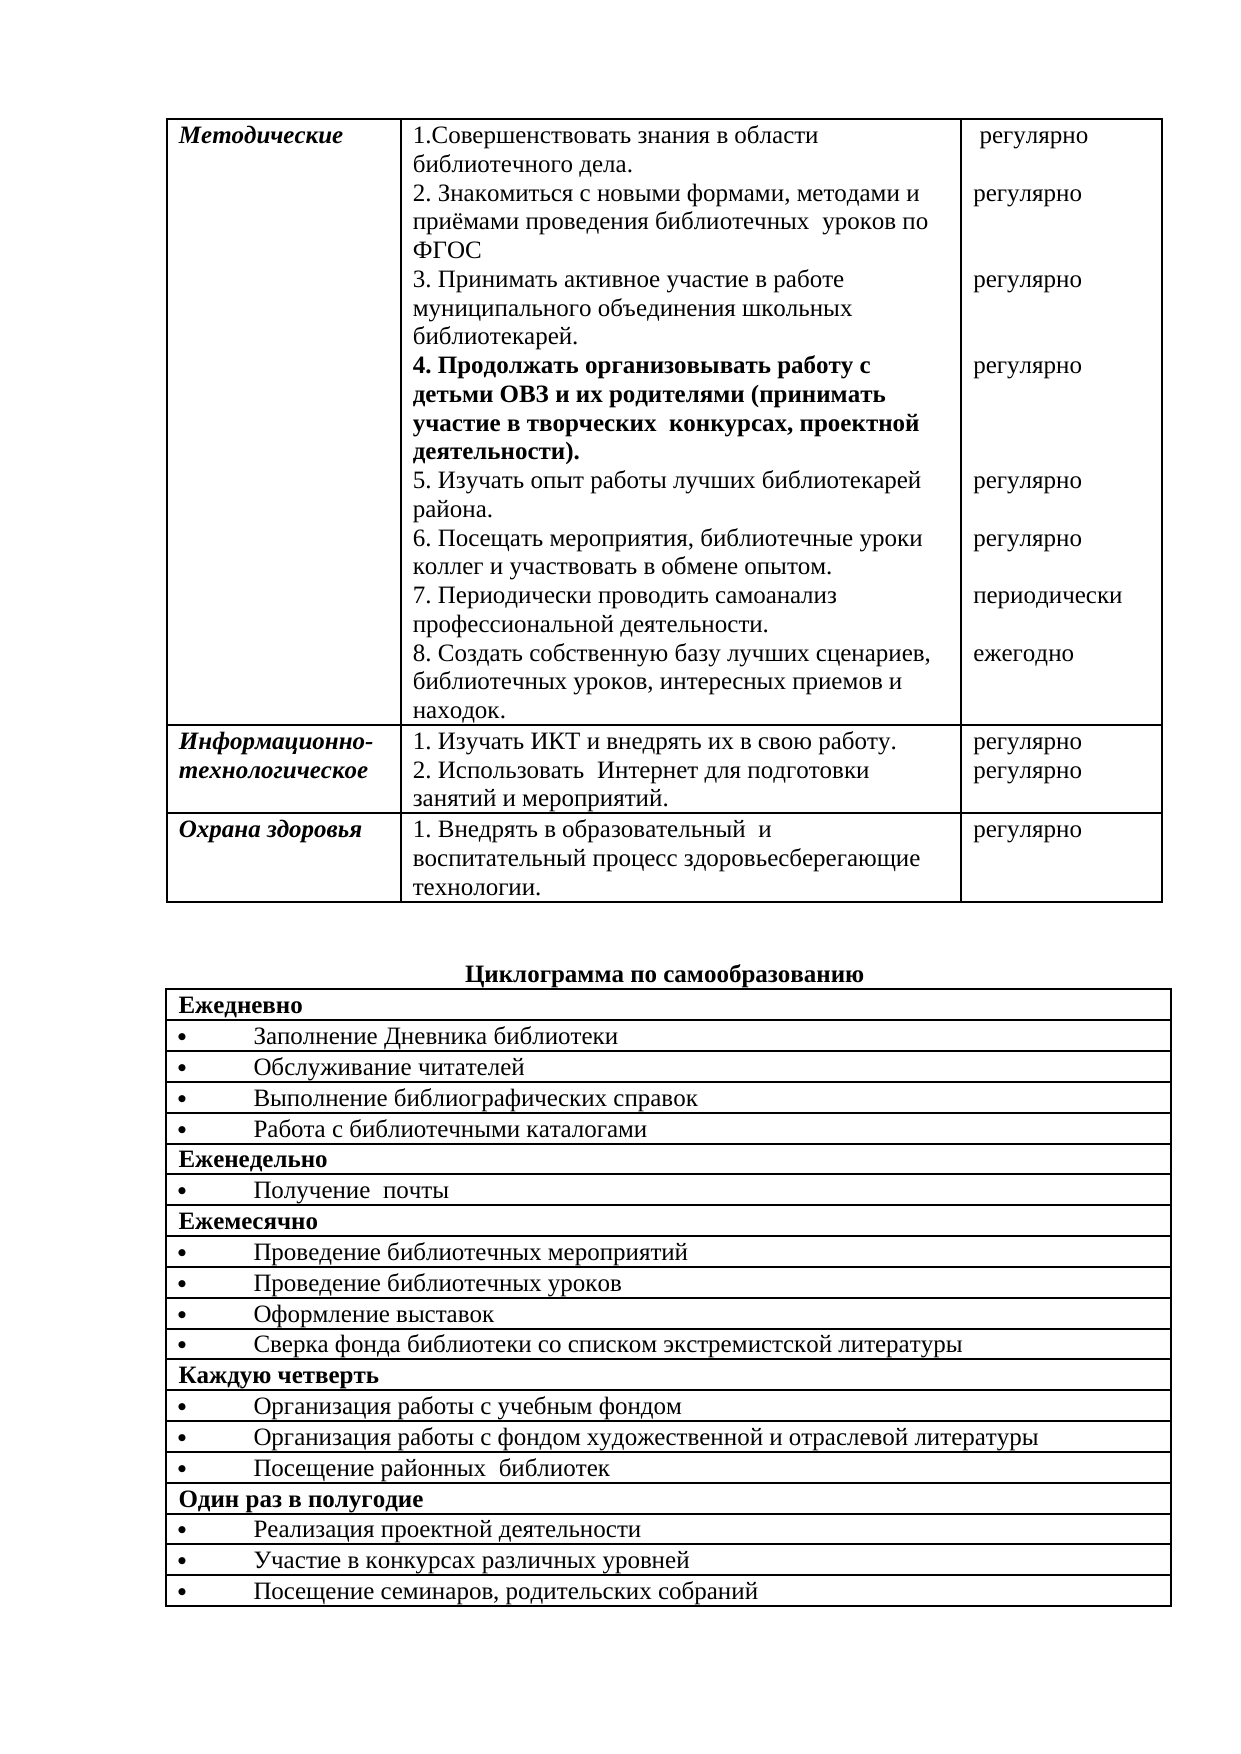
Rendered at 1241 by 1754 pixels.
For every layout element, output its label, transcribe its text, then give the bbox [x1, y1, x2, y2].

table_cell регулярно [962, 814, 1161, 901]
table_cell Сверка фонда библиотеки со списком экстремистской литературы [167, 1330, 1170, 1358]
table_cell Проведение библиотечных мероприятий [167, 1237, 1170, 1266]
table_cell 1. Внедрять в образовательный и воспитательный процесс здоровьесберегающие технологии. [402, 814, 960, 901]
table_cell Ежемесячно [167, 1206, 1170, 1235]
table_cell Информационно-технологическое [168, 726, 400, 812]
table_cell регулярно регулярно регулярно регулярно регулярно регулярно периодически ежегодно [962, 120, 1161, 724]
table_cell Один раз в полугодие [167, 1484, 1170, 1512]
table_cell Заполнение Дневника библиотеки [167, 1021, 1170, 1050]
table_cell Каждую четверть [167, 1360, 1170, 1389]
table_cell Организация работы с фондом художественной и отраслевой литературы [167, 1422, 1170, 1451]
table_cell Выполнение библиографических справок [167, 1083, 1170, 1112]
table_cell Реализация проектной деятельности [167, 1515, 1170, 1543]
table_cell Проведение библиотечных уроков [167, 1268, 1170, 1297]
table_cell Посещение семинаров, родительских собраний [167, 1576, 1170, 1605]
table_cell 1.Совершенствовать знания в области библиотечного дела. 2. Знакомиться с новыми формами, методами и приёмами проведения библиотечных уроков по ФГОС 3. Принимать активное участие в работе муниципального объединения школьных библиотекарей. 4. Продолжать организовывать работу с детьми ОВЗ и их родителями (принимать участие в творческих конкурсах, проектной деятельности). 5. Изучать опыт работы лучших библиотекарей района. 6. Посещать мероприятия, библиотечные уроки коллег и участвовать в обмене опытом. 7. Периодически проводить самоанализ профессиональной деятельности. 8. Создать собственную базу лучших сценариев, библиотечных уроков, интересных приемов и находок. [402, 120, 960, 724]
table_cell Методические [168, 120, 400, 724]
table_cell Обслуживание читателей [167, 1052, 1170, 1081]
table_cell Работа с библиотечными каталогами [167, 1114, 1170, 1142]
table_cell Еженедельно [167, 1145, 1170, 1173]
table_cell Оформление выставок [167, 1299, 1170, 1327]
table_cell Посещение районных библиотек [167, 1453, 1170, 1482]
table_header Ежедневно [167, 990, 1170, 1019]
table_cell Организация работы с учебным фондом [167, 1391, 1170, 1420]
table_cell 1. Изучать ИКТ и внедрять их в свою работу. 2. Использовать Интернет для подготовки занятий и мероприятий. [402, 726, 960, 812]
table_cell регулярно регулярно [962, 726, 1161, 812]
table_cell Участие в конкурсах различных уровней [167, 1545, 1170, 1574]
text Циклограмма по самообразованию [177, 959, 1152, 988]
table_cell Охрана здоровья [168, 814, 400, 901]
table_cell Получение почты [167, 1175, 1170, 1204]
